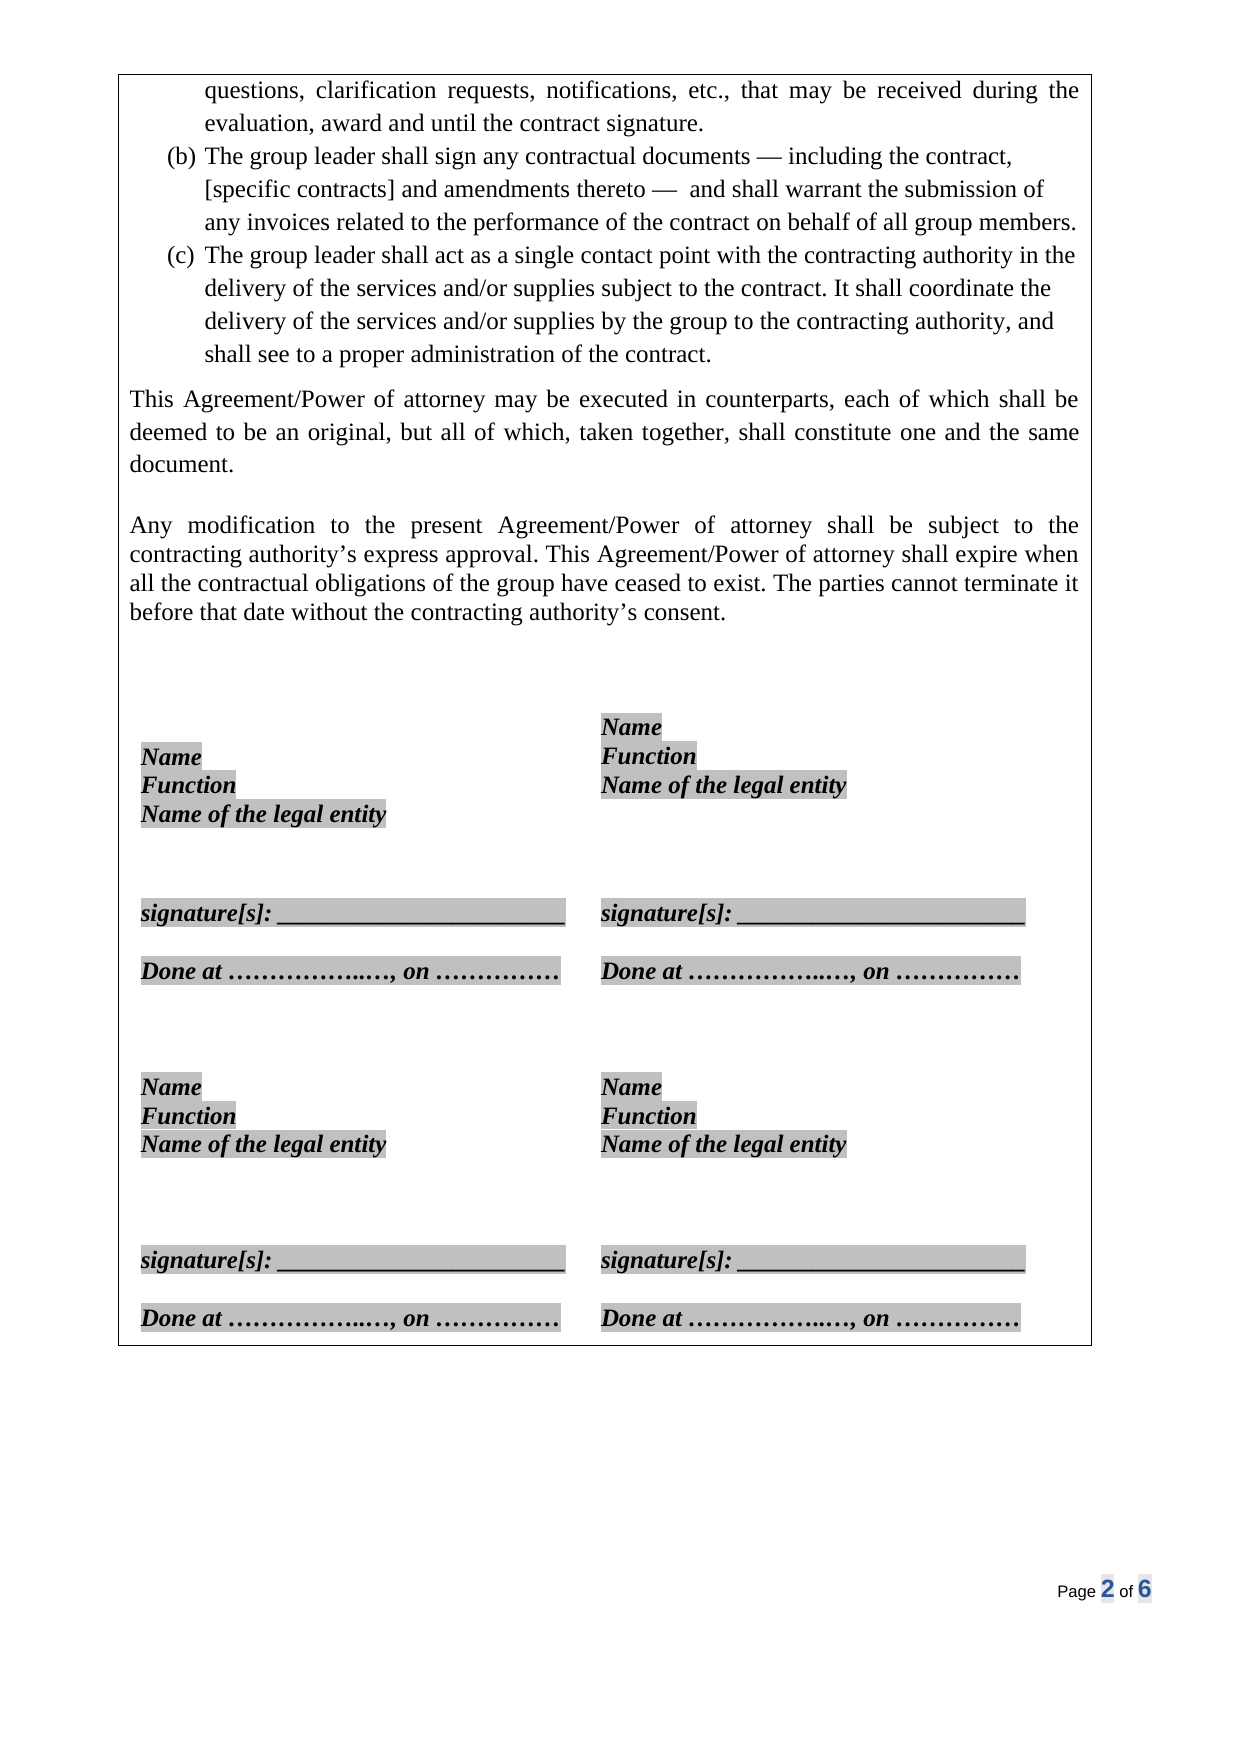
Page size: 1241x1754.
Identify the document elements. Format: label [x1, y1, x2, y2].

table_header [119, 75, 1091, 1344]
